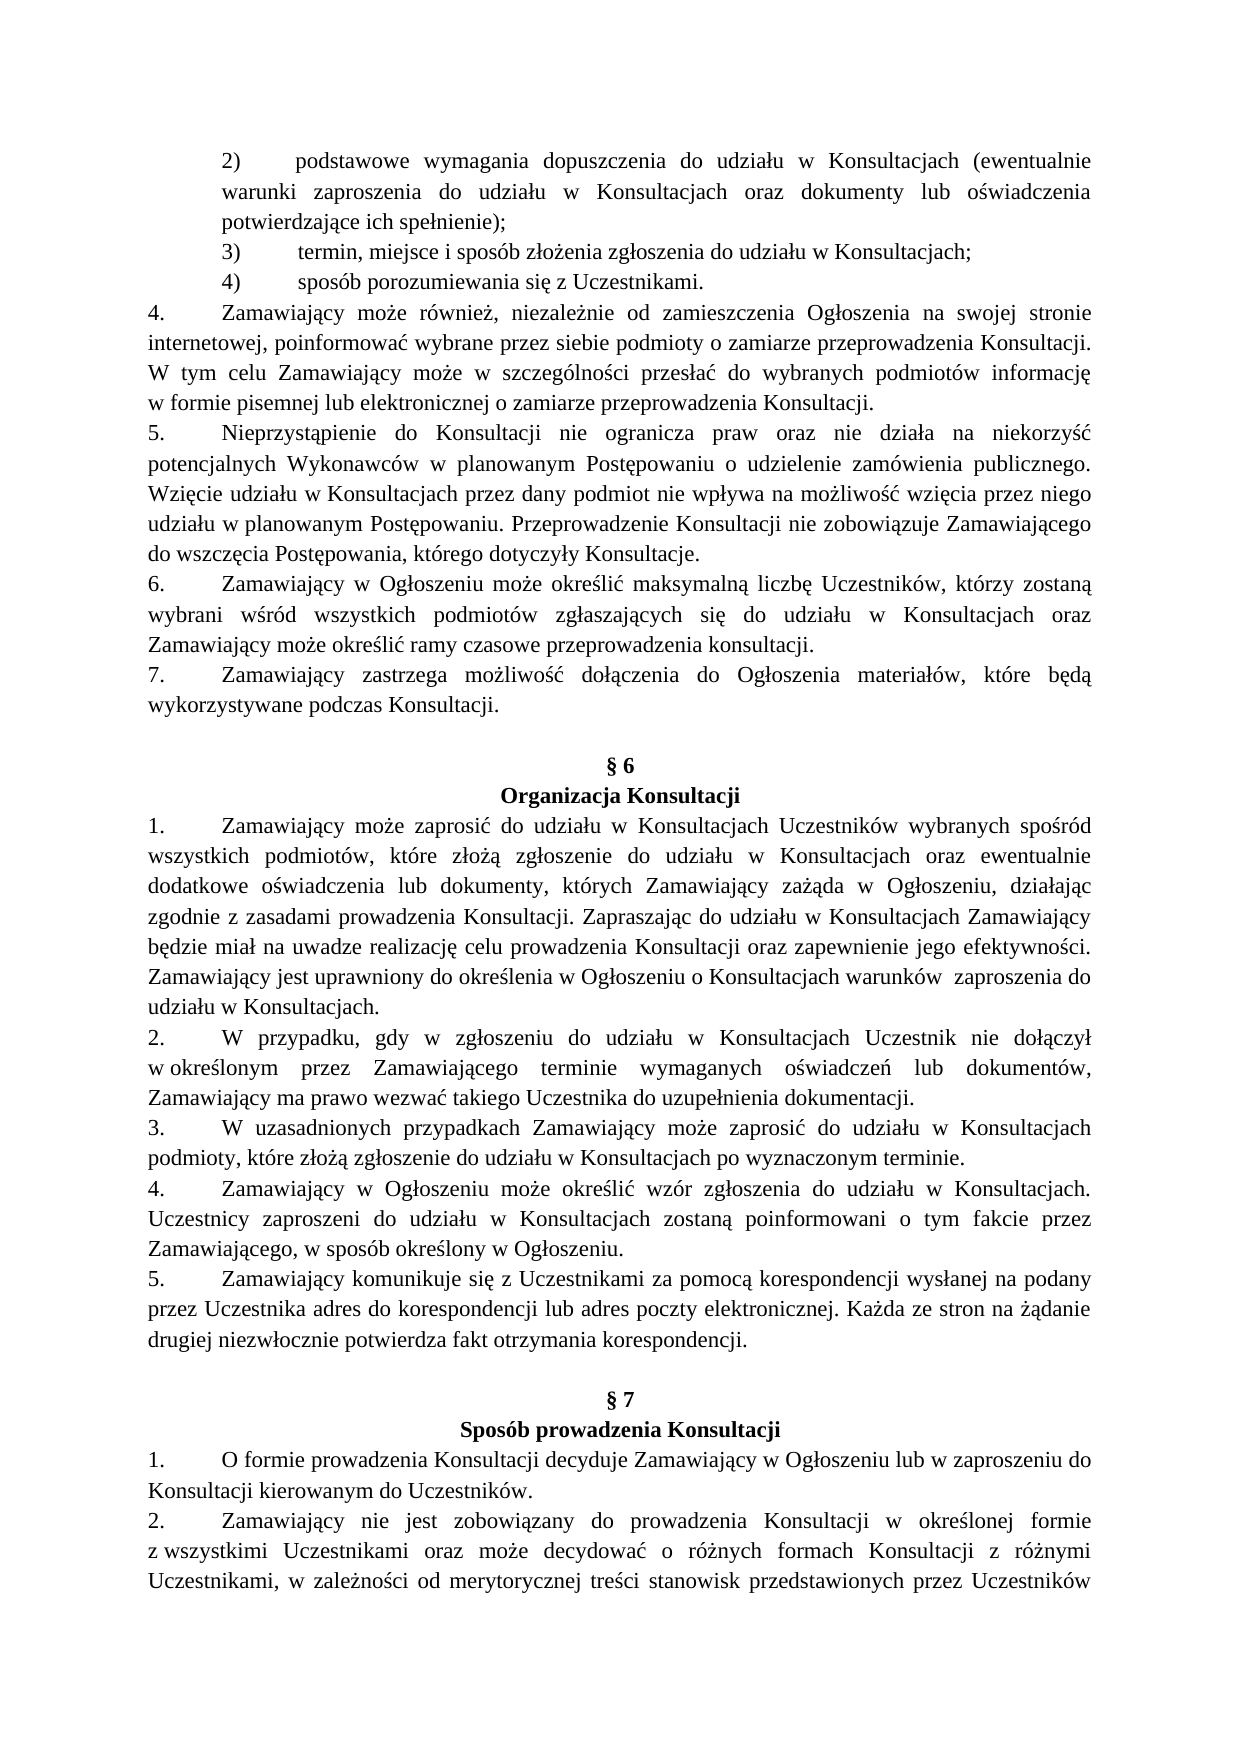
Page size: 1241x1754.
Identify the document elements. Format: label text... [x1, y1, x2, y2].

text § 6 [148, 752, 1093, 778]
list Zamawiający może zaprosić do udziału w Konsultacjach Uczestników wybranych spośród wszystkich podmiotów, które złożą zgłoszenie do udziału w Konsultacjach oraz ewentualnie dodatkowe oświadczenia lub dokumenty, których Zamawiający zażąda w Ogłoszeniu, działając zgodnie z zasadami prowadzenia Konsultacji. Zapraszając do udziału w Konsultacjach Zamawiający będzie miał na uwadze realizację celu prowadzenia Konsultacji oraz zapewnienie jego efektywności. Zamawiający jest uprawniony do określenia w Ogłoszeniu o Konsultacjach warunków zaproszenia do udziału w Konsultacjach. [148, 812, 1093, 1020]
list podstawowe wymagania dopuszczenia do udziału w Konsultacjach (ewentualnie warunki zaproszenia do udziału w Konsultacjach oraz dokumenty lub oświadczenia potwierdzające ich spełnienie); [221, 148, 1093, 234]
list W przypadku, gdy w zgłoszeniu do udziału w Konsultacjach Uczestnik nie dołączył w określonym przez Zamawiającego terminie wymaganych oświadczeń lub dokumentów, Zamawiający ma prawo wezwać takiego Uczestnika do uzupełnienia dokumentacji. [148, 1024, 1093, 1110]
list Zamawiający w Ogłoszeniu może określić wzór zgłoszenia do udziału w Konsultacjach. Uczestnicy zaproszeni do udziału w Konsultacjach zostaną poinformowani o tym fakcie przez Zamawiającego, w sposób określony w Ogłoszeniu. [148, 1175, 1093, 1261]
list sposób porozumiewania się z Uczestnikami. [221, 268, 1093, 295]
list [148, 1507, 1093, 1594]
list Zamawiający zastrzega możliwość dołączenia do Ogłoszenia materiałów, które będą wykorzystywane podczas Konsultacji. [148, 661, 1093, 718]
list W uzasadnionych przypadkach Zamawiający może zaprosić do udziału w Konsultacjach podmioty, które złożą zgłoszenie do udziału w Konsultacjach po wyznaczonym terminie. [148, 1114, 1093, 1171]
text Organizacja Konsultacji [148, 782, 1093, 808]
list § 7 [148, 1386, 1093, 1412]
list Nieprzystąpienie do Konsultacji nie ogranicza praw oraz nie działa na niekorzyść potencjalnych Wykonawców w planowanym Postępowaniu o udzielenie zamówienia publicznego. Wzięcie udziału w Konsultacjach przez dany podmiot nie wpływa na możliwość wzięcia przez niego udziału w planowanym Postępowaniu. Przeprowadzenie Konsultacji nie zobowiązuje Zamawiającego do wszczęcia Postępowania, którego dotyczyły Konsultacje. [148, 419, 1093, 567]
list Zamawiający w Ogłoszeniu może określić maksymalną liczbę Uczestników, którzy zostaną wybrani wśród wszystkich podmiotów zgłaszających się do udziału w Konsultacjach oraz Zamawiający może określić ramy czasowe przeprowadzenia konsultacji. [148, 571, 1093, 657]
list Sposób prowadzenia Konsultacji [148, 1416, 1093, 1443]
list termin, miejsce i sposób złożenia zgłoszenia do udziału w Konsultacjach; [221, 238, 1093, 264]
list Zamawiający może również, niezależnie od zamieszczenia Ogłoszenia na swojej stronie internetowej, poinformować wybrane przez siebie podmioty o zamiarze przeprowadzenia Konsultacji. W tym celu Zamawiający może w szczególności przesłać do wybranych podmiotów informację w formie pisemnej lub elektronicznej o zamiarze przeprowadzenia Konsultacji. [148, 299, 1093, 416]
list Zamawiający komunikuje się z Uczestnikami za pomocą korespondencji wysłanej na podany przez Uczestnika adres do korespondencji lub adres poczty elektronicznej. Każda ze stron na żądanie drugiej niezwłocznie potwierdza fakt otrzymania korespondencji. [148, 1265, 1093, 1352]
list O formie prowadzenia Konsultacji decyduje Zamawiający w Ogłoszeniu lub w zaproszeniu do Konsultacji kierowanym do Uczestników. [148, 1447, 1093, 1503]
